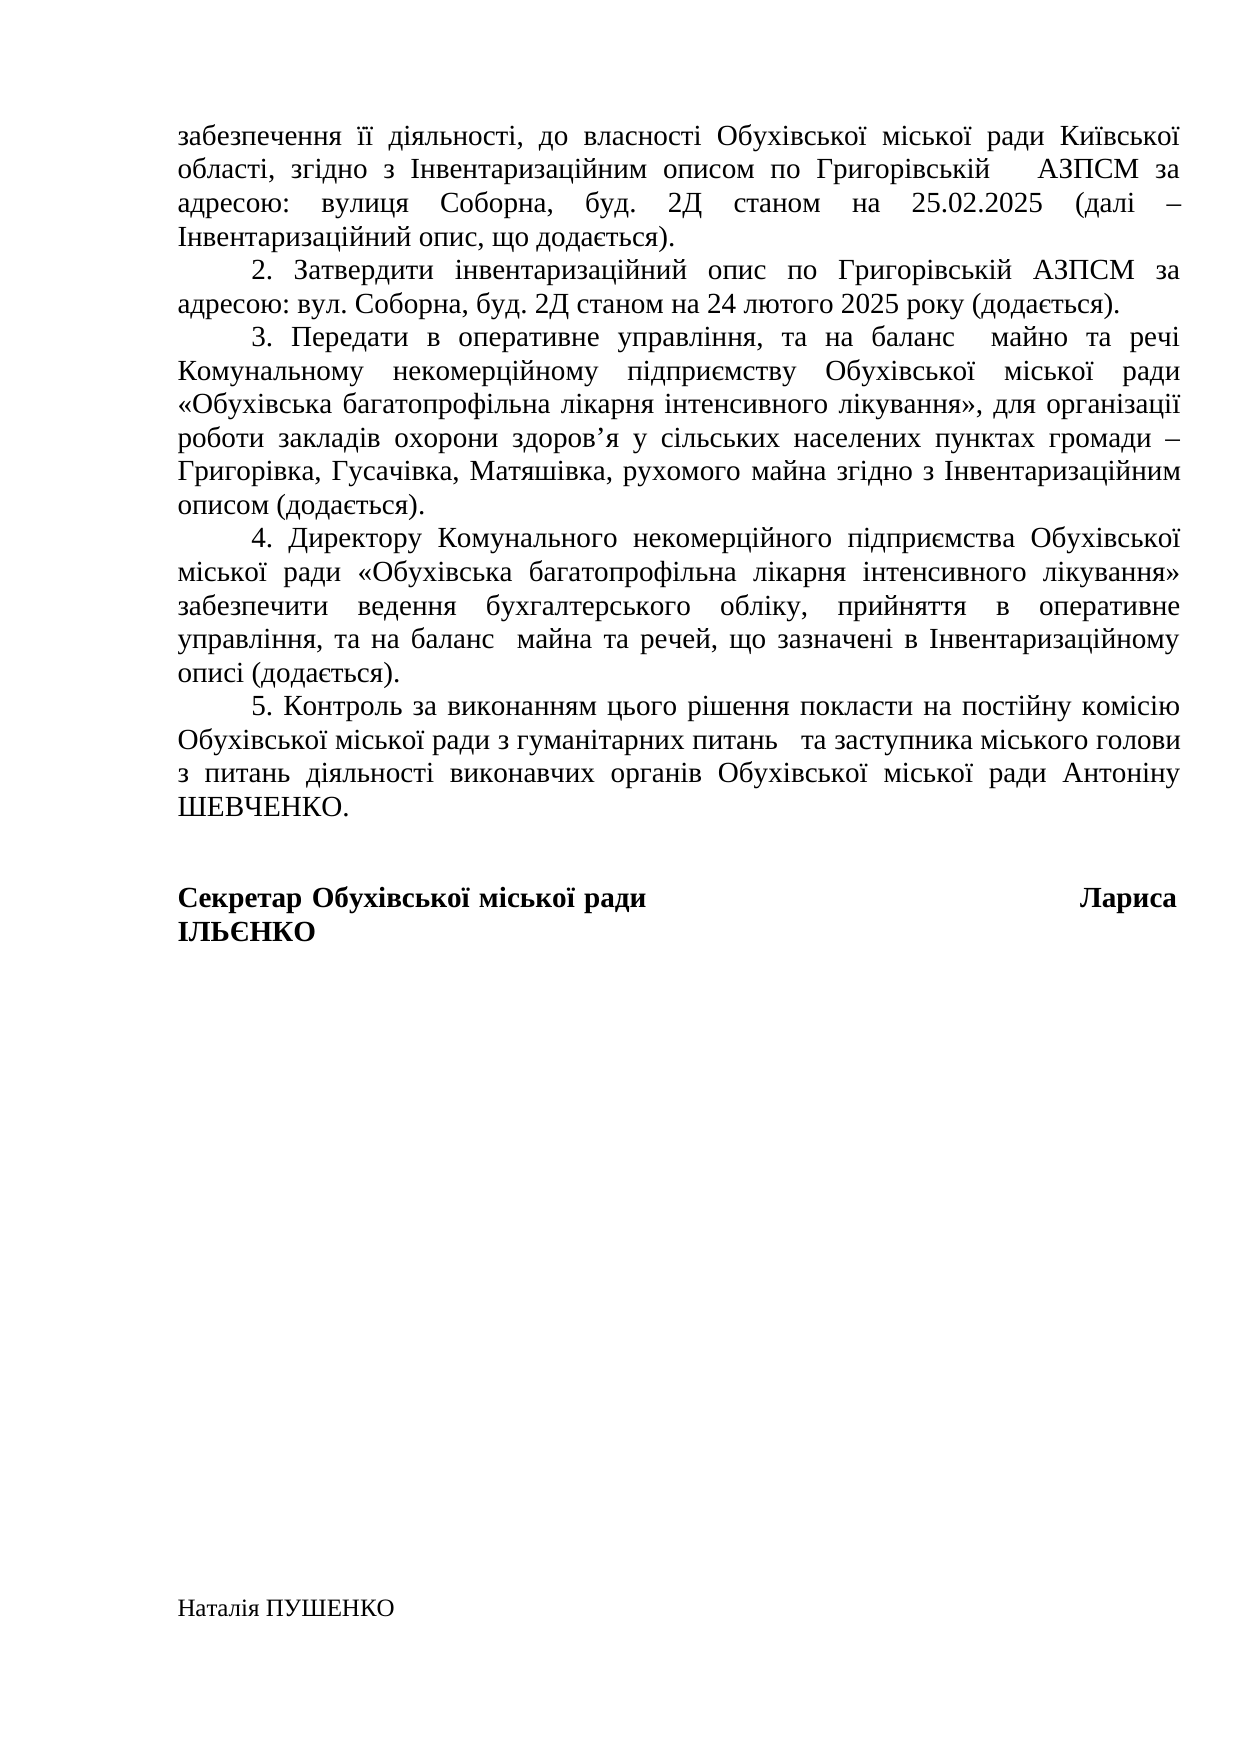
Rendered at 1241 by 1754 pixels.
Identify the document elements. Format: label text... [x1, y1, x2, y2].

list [177, 118, 1181, 252]
text Наталія ПУШЕНКО [177, 1593, 1181, 1622]
list 4. Директору Комунального некомерційного підприємства Обухівської міської ради «Обухівська багатопрофільна лікарня інтенсивного лікування» забезпечити ведення бухгалтерського обліку, прийняття в оперативне управління, та на баланс майна та речей, що зазначені в Інвентаризаційному описі (додається). [177, 521, 1181, 688]
text Секретар Обухівської міської ради Лариса ІЛЬЄНКО [177, 880, 1181, 947]
list 3. Передати в оперативне управління, та на баланс майно та речі Комунальному некомерційному підприємству Обухівської міської ради «Обухівська багатопрофільна лікарня інтенсивного лікування», для організації роботи закладів охорони здоров’я у сільських населених пунктах громади – Григорівка, Гусачівка, Матяшівка, рухомого майна згідно з Інвентаризаційним описом (додається). [177, 319, 1181, 521]
list 2. Затвердити інвентаризаційний опис по Григорівській АЗПСМ за адресою: вул. Соборна, буд. 2Д станом на 24 лютого 2025 року (додається). [177, 252, 1181, 319]
text 5. Контроль за виконанням цього рішення покласти на постійну комісію Обухівської міської ради з гуманітарних питань та заступника міського голови з питань діяльності виконавчих органів Обухівської міської ради Антоніну ШЕВЧЕНКО. [177, 688, 1181, 822]
